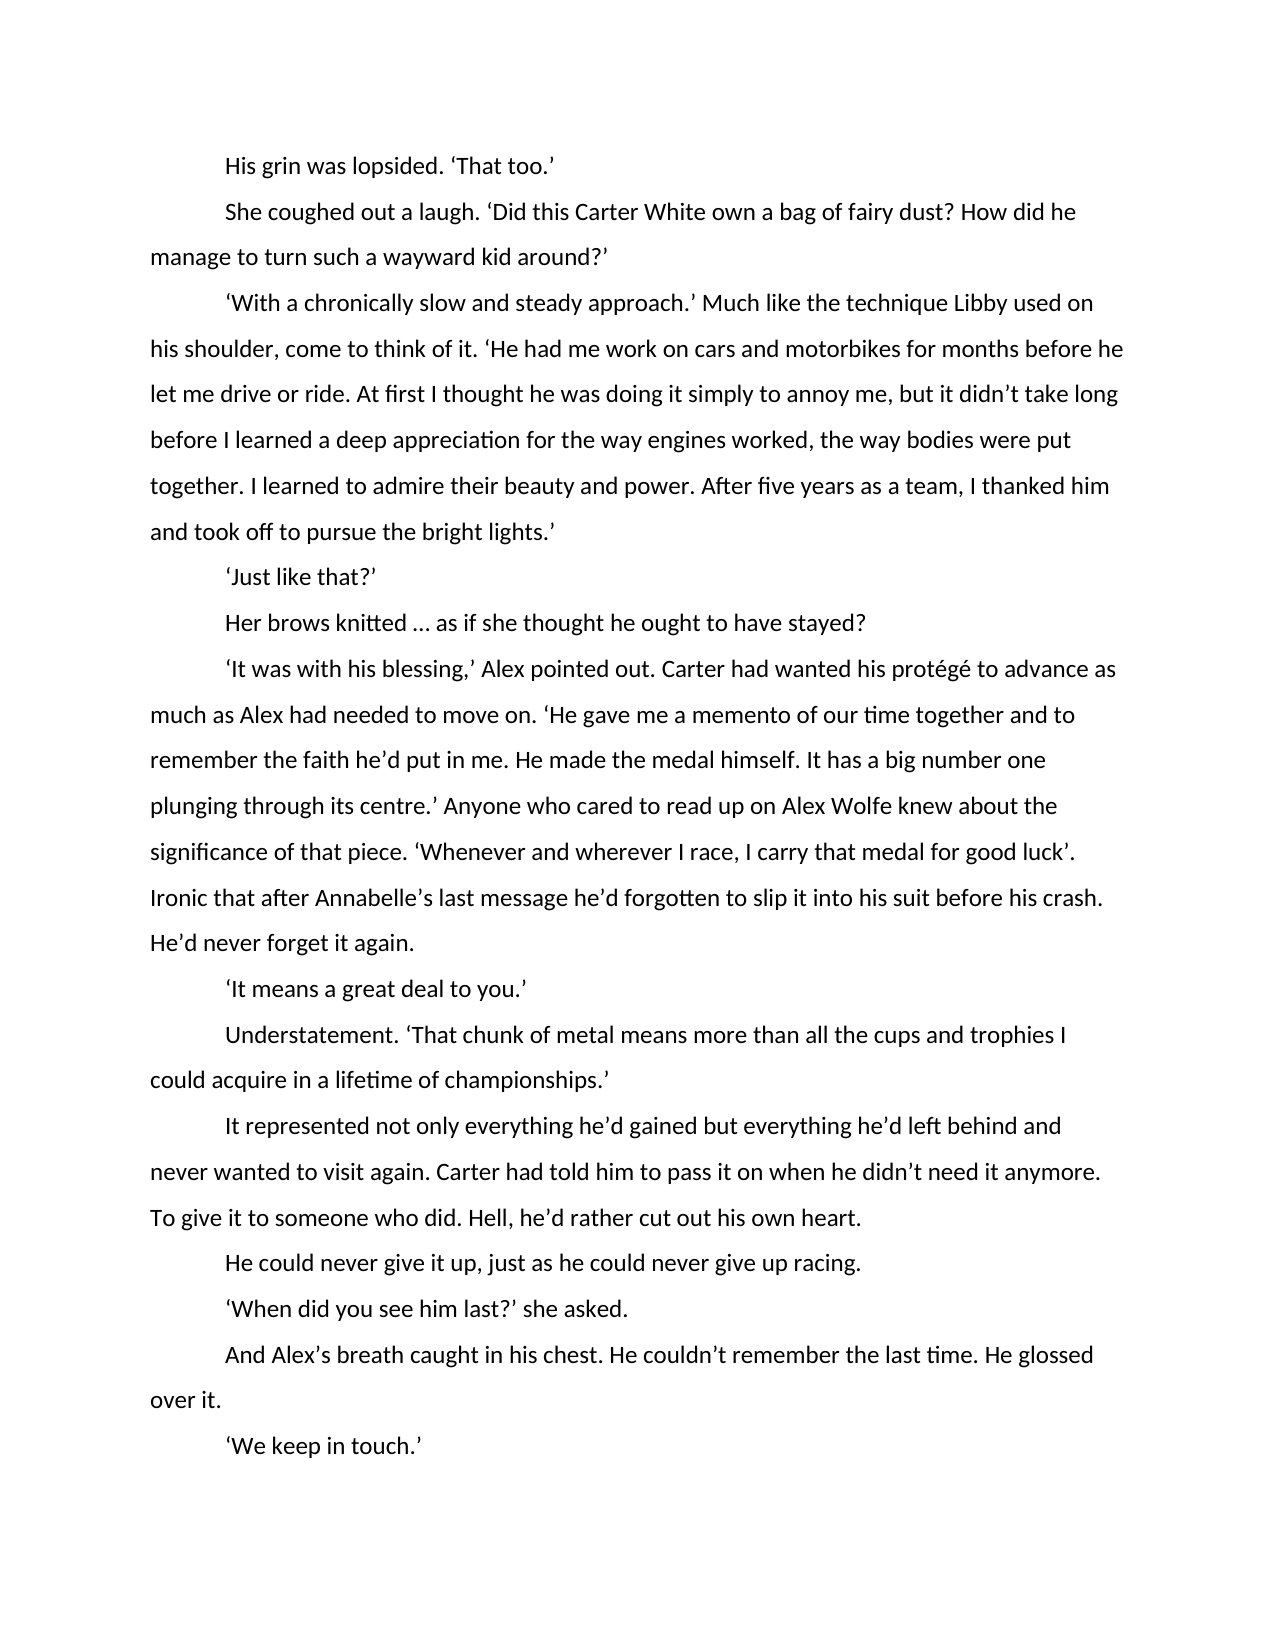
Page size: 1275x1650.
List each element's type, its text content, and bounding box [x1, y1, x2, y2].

text She coughed out a laugh. ‘Did this Carter White own a bag of fairy dust? How did he manage to turn such a wayward kid around?’ [150, 196, 1125, 272]
text He could never give it up, just as he could never give up racing. [150, 1247, 1125, 1278]
text And Alex’s breath caught in his chest. He couldn’t remember the last time. He glossed over it. [150, 1339, 1125, 1415]
text ‘We keep in touch.’ [150, 1430, 1125, 1461]
text ‘Just like that?’ [150, 562, 1125, 592]
text ‘It means a great deal to you.’ [150, 973, 1125, 1004]
text ‘It was with his blessing,’ Alex pointed out. Carter had wanted his protégé to advance as much as Alex had needed to move on. ‘He gave me a memento of our time together and to remember the faith he’d put in me. He made the medal himself. It has a big number one plunging through its centre.’ Anyone who cared to read up on Alex Wolfe knew about the significance of that piece. ‘Whenever and wherever I race, I carry that medal for good luck’. Ironic that after Annabelle’s last message he’d forgotten to slip it into his suit before his crash. He’d never forget it again. [150, 653, 1125, 958]
text Her brows knitted … as if she thought he ought to have stayed? [150, 607, 1125, 638]
text ‘With a chronically slow and steady approach.’ Much like the technique Libby used on his shoulder, come to think of it. ‘He had me work on cars and motorbikes for months before he let me drive or ride. At first I thought he was doing it simply to annoy me, but it didn’t take long before I learned a deep appreciation for the way engines worked, the way bodies were put together. I learned to admire their beauty and power. After five years as a team, I thanked him and took off to pursue the bright lights.’ [150, 287, 1125, 546]
text Understatement. ‘That chunk of metal means more than all the cups and trophies I could acquire in a lifetime of championships.’ [150, 1019, 1125, 1095]
text ‘When did you see him last?’ she asked. [150, 1293, 1125, 1324]
text His grin was lopsided. ‘That too.’ [150, 150, 1125, 181]
text It represented not only everything he’d gained but everything he’d left behind and never wanted to visit again. Carter had told him to pass it on when he didn’t need it anymore. To give it to someone who did. Hell, he’d rather cut out his own heart. [150, 1110, 1125, 1232]
